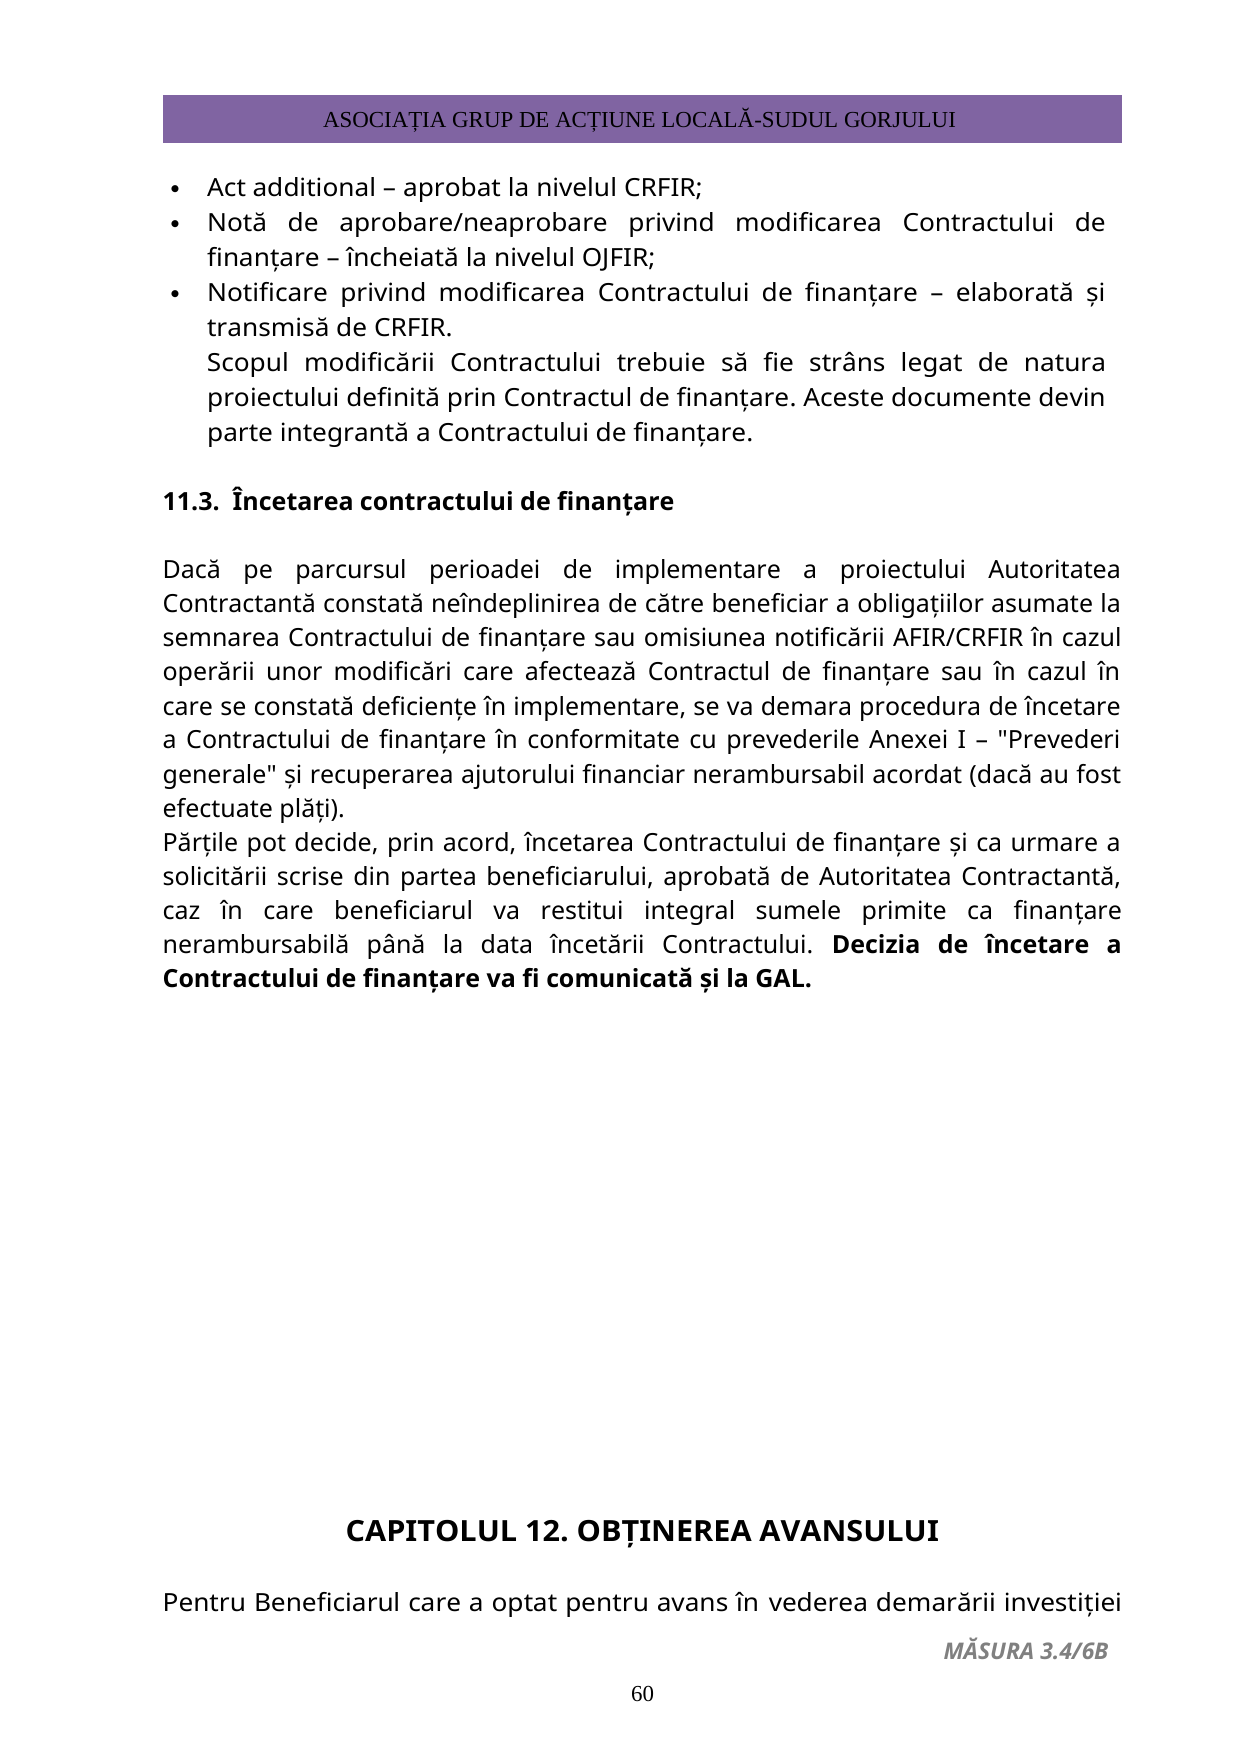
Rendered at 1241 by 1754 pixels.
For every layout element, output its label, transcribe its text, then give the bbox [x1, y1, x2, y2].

text Scopul modificării Contractului trebuie să fie strâns legat de natura proiectului definită prin Contractul de finanțare. Aceste documente devin parte integrantă a Contractului de finanțare. [207, 345, 1107, 449]
text Dacă pe parcursul perioadei de implementare a proiectului Autoritatea Contractantă constată neîndeplinirea de către beneficiar a obligațiilor asumate la semnarea Contractului de finanțare sau omisiunea notificării AFIR/CRFIR în cazul operării unor modificări care afectează Contractul de finanțare sau în cazul în care se constată deficiențe în implementare, se va demara procedura de încetare a Contractului de finanțare în conformitate cu prevederile Anexei I – "Prevederi generale" și recuperarea ajutorului financiar nerambursabil acordat (dacă au fost efectuate plăți). [162, 552, 1122, 824]
list Notificare privind modificarea Contractului de finanțare – elaborată și transmisă de CRFIR. [171, 274, 1107, 344]
list Act additional – aprobat la nivelul CRFIR; [171, 169, 1107, 203]
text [162, 1584, 1122, 1618]
text Părţile pot decide, prin acord, încetarea Contractului de finanțare și ca urmare a solicitării scrise din partea beneficiarului, aprobată de Autoritatea Contractantă, caz în care beneficiarul va restitui integral sumele primite ca finanţare nerambursabilă până la data încetării Contractului. Decizia de încetare a Contractului de finanțare va fi comunicată și la GAL. [162, 824, 1122, 995]
text CAPITOLUL 12. OBȚINEREA AVANSULUI [162, 1511, 1122, 1550]
list Notă de aprobare/neaprobare privind modificarea Contractului de finanțare – încheiată la nivelul OJFIR; [171, 204, 1107, 273]
text 11.3. Încetarea contractului de finanțare [162, 484, 1122, 518]
